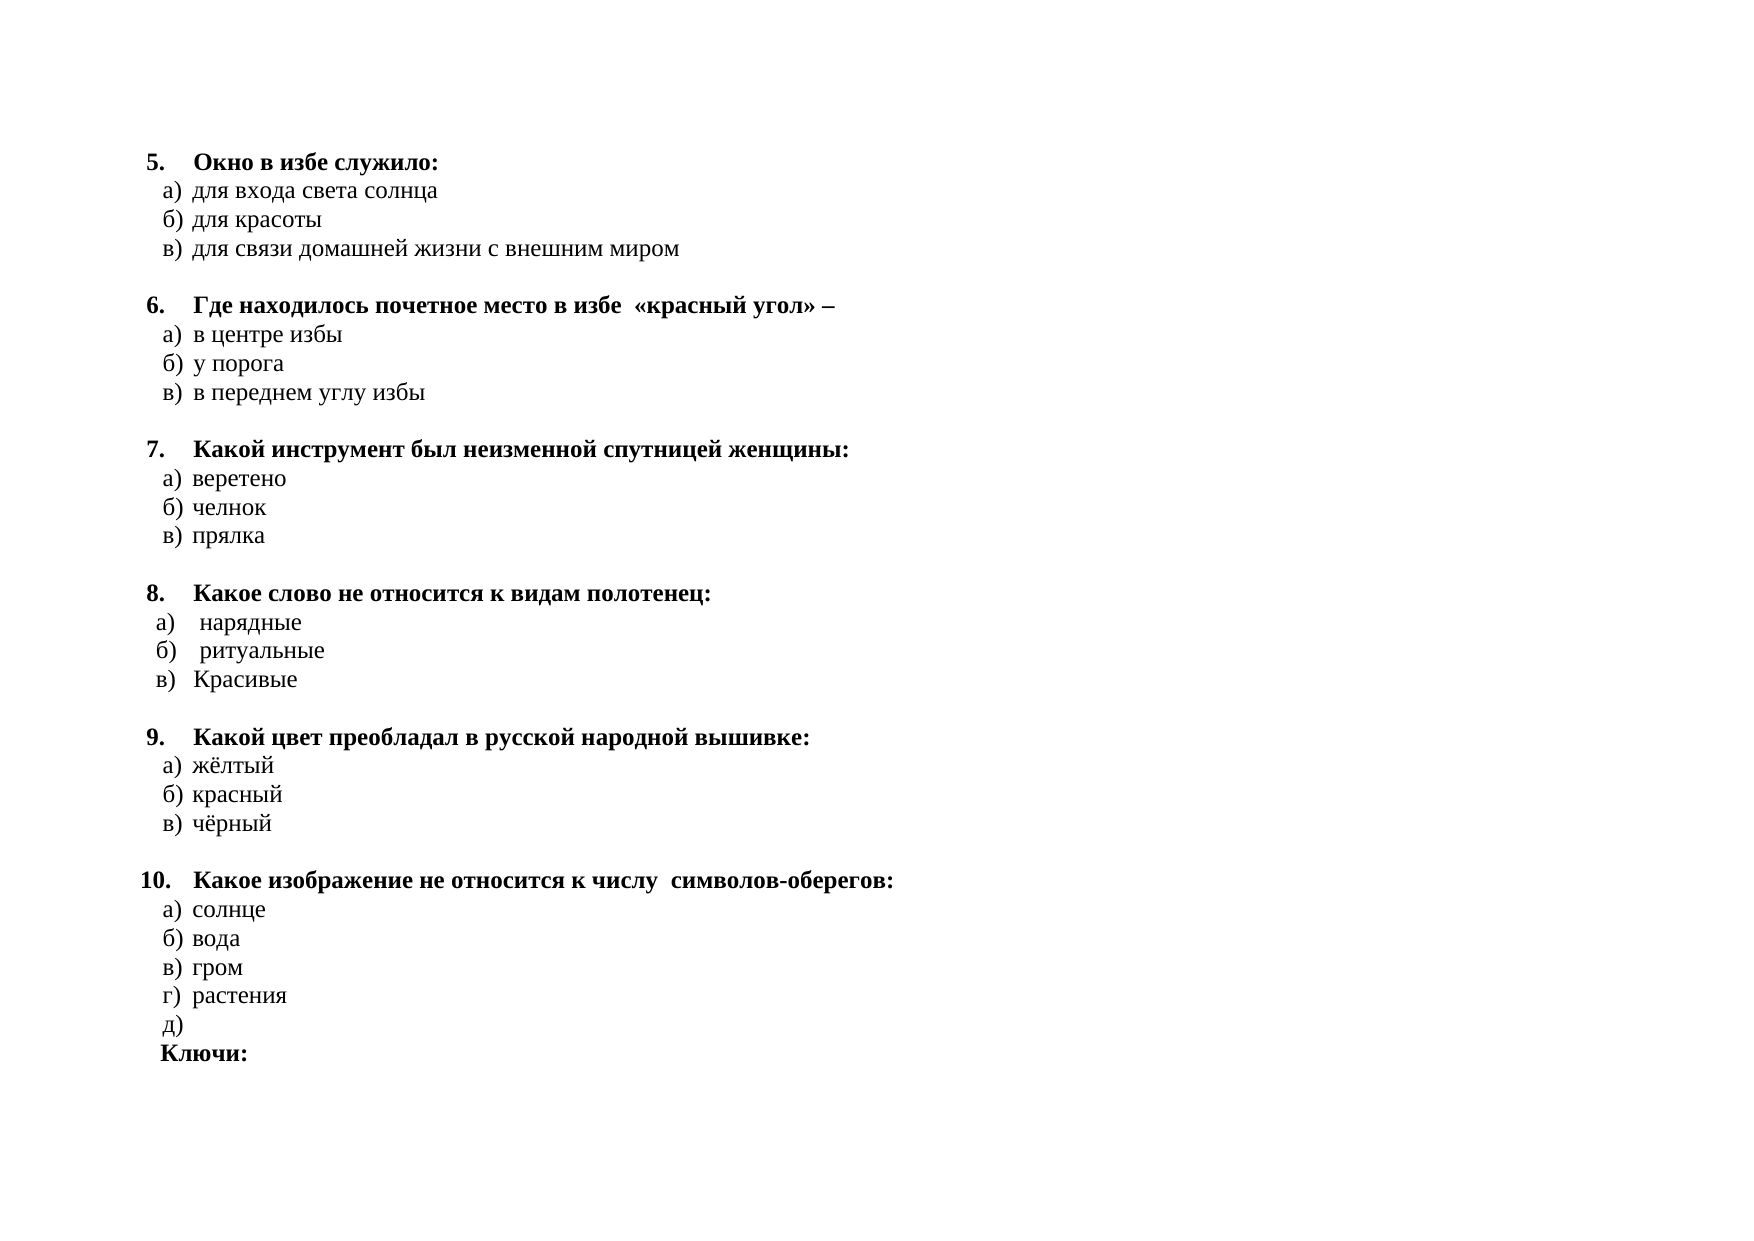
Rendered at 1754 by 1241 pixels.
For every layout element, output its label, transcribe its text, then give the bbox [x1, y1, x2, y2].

list Какое изображение не относится к числу символов-оберегов: [156, 866, 1636, 894]
list прялка [162, 521, 1636, 549]
list гром [162, 952, 1636, 981]
list для входа света солнца [162, 176, 1636, 204]
list вода [162, 923, 1636, 952]
list Какое слово не относится к видам полотенец: [156, 578, 1636, 607]
list Где находилось почетное место в избе «красный угол» – [156, 291, 1636, 319]
list для связи домашней жизни с внешним миром [162, 233, 1636, 262]
list ритуальные [156, 636, 1636, 664]
list чёрный [162, 808, 1636, 837]
list нарядные [156, 607, 1636, 636]
list растения [162, 981, 1636, 1009]
list веретено [162, 463, 1636, 492]
list Красивые [156, 664, 1636, 693]
list для красоты [162, 204, 1636, 233]
list в центре избы [162, 319, 1636, 348]
text Ключи: [148, 1038, 1636, 1067]
list челнок [162, 492, 1636, 521]
list Какой инструмент был неизменной спутницей женщины: [156, 434, 1636, 463]
list Какой цвет преобладал в русской народной вышивке: [156, 722, 1636, 751]
list красный [162, 779, 1636, 808]
list жёлтый [162, 751, 1636, 779]
list у порога [162, 348, 1636, 377]
list Окно в избе служило: [156, 147, 1636, 176]
list в переднем углу избы [162, 377, 1636, 406]
list солнце [162, 894, 1636, 923]
